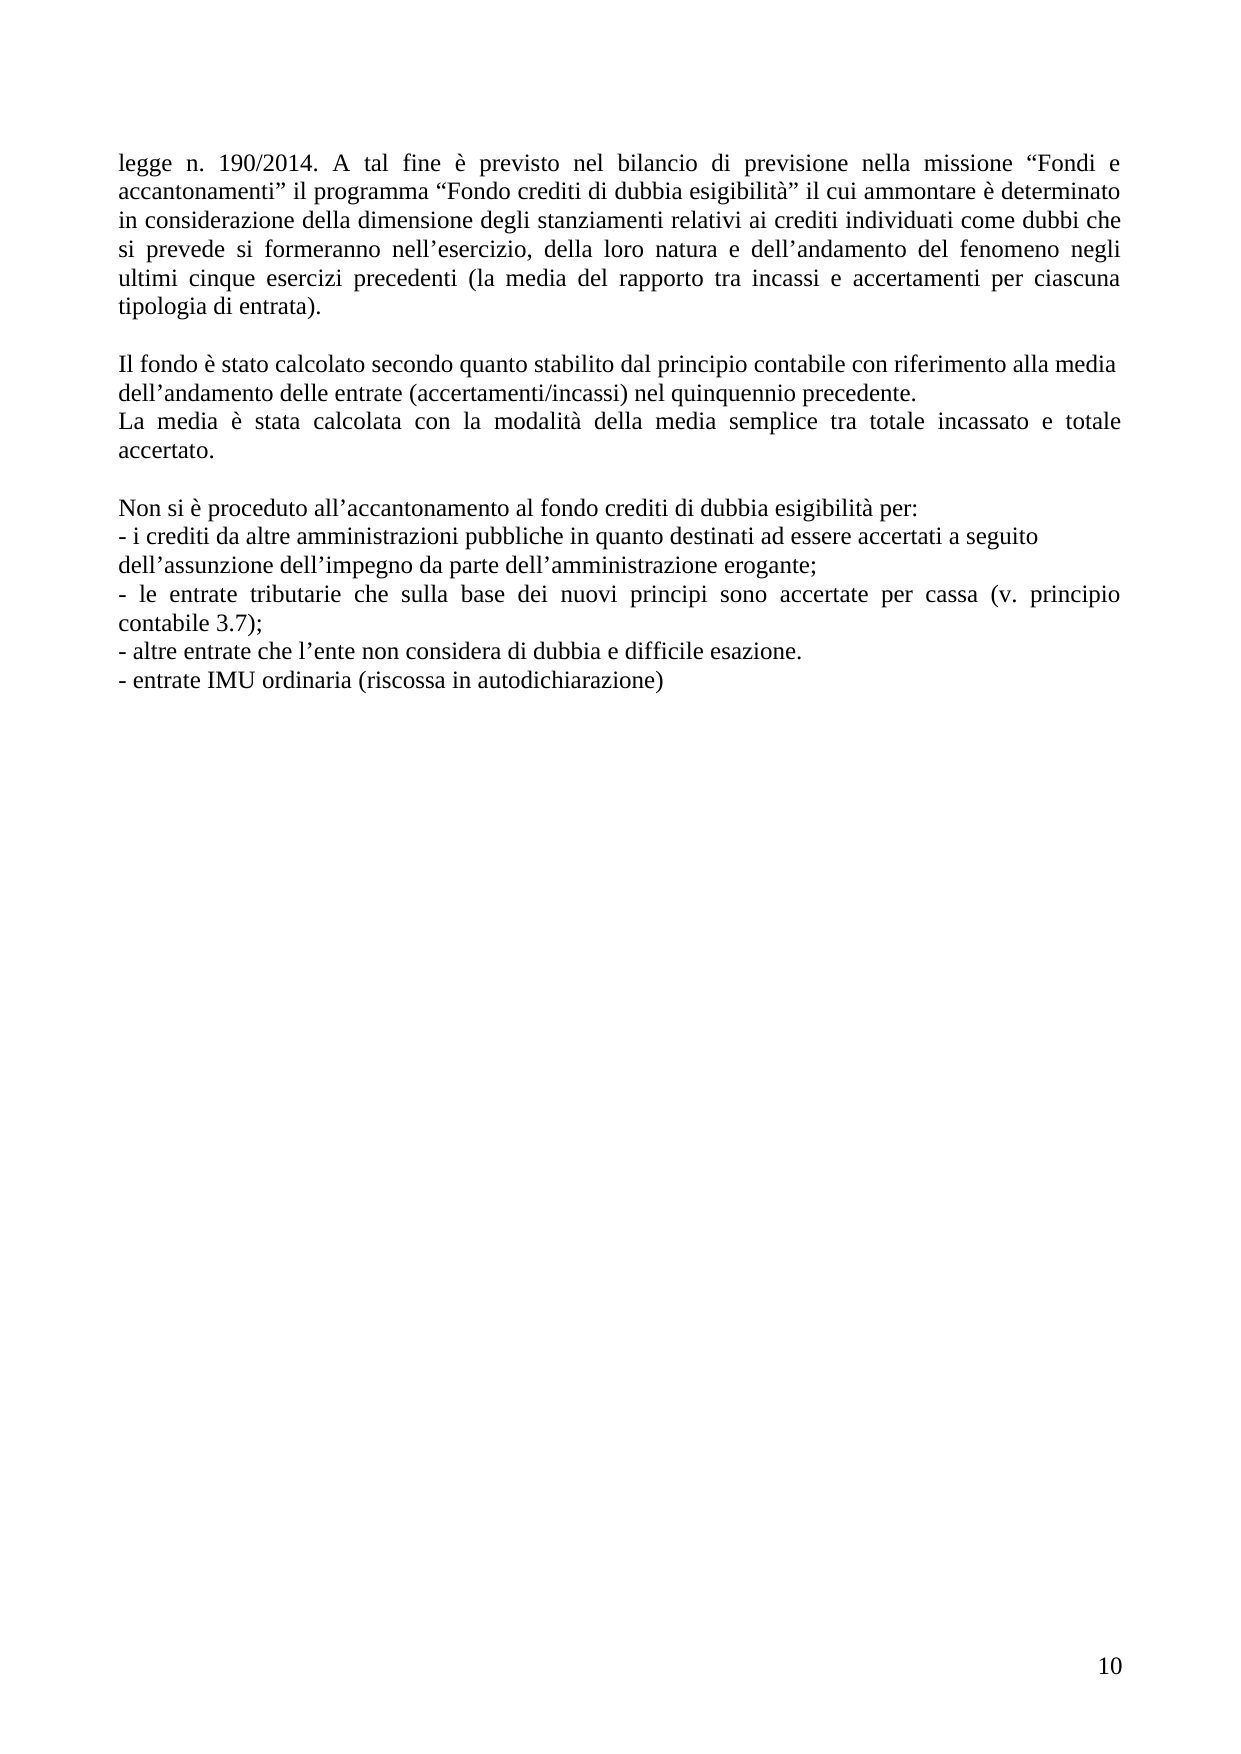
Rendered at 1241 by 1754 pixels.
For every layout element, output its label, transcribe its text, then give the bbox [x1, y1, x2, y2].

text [118, 148, 1122, 320]
text - entrate IMU ordinaria (riscossa in autodichiarazione) [118, 665, 1122, 694]
text Il fondo è stato calcolato secondo quanto stabilito dal principio contabile con riferimento alla media [118, 349, 1122, 378]
text dell’assunzione dell’impegno da parte dell’amministrazione erogante; [118, 550, 1122, 579]
text - i crediti da altre amministrazioni pubbliche in quanto destinati ad essere accertati a seguito [118, 521, 1122, 550]
text La media è stata calcolata con la modalità della media semplice tra totale incassato e totale accertato. [118, 406, 1122, 464]
text Non si è proceduto all’accantonamento al fondo crediti di dubbia esigibilità per: [118, 493, 1122, 521]
text - altre entrate che l’ente non considera di dubbia e difficile esazione. [118, 636, 1122, 665]
text - le entrate tributarie che sulla base dei nuovi principi sono accertate per cassa (v. principio contabile 3.7); [118, 579, 1122, 636]
text dell’andamento delle entrate (accertamenti/incassi) nel quinquennio precedente. [118, 378, 1122, 406]
